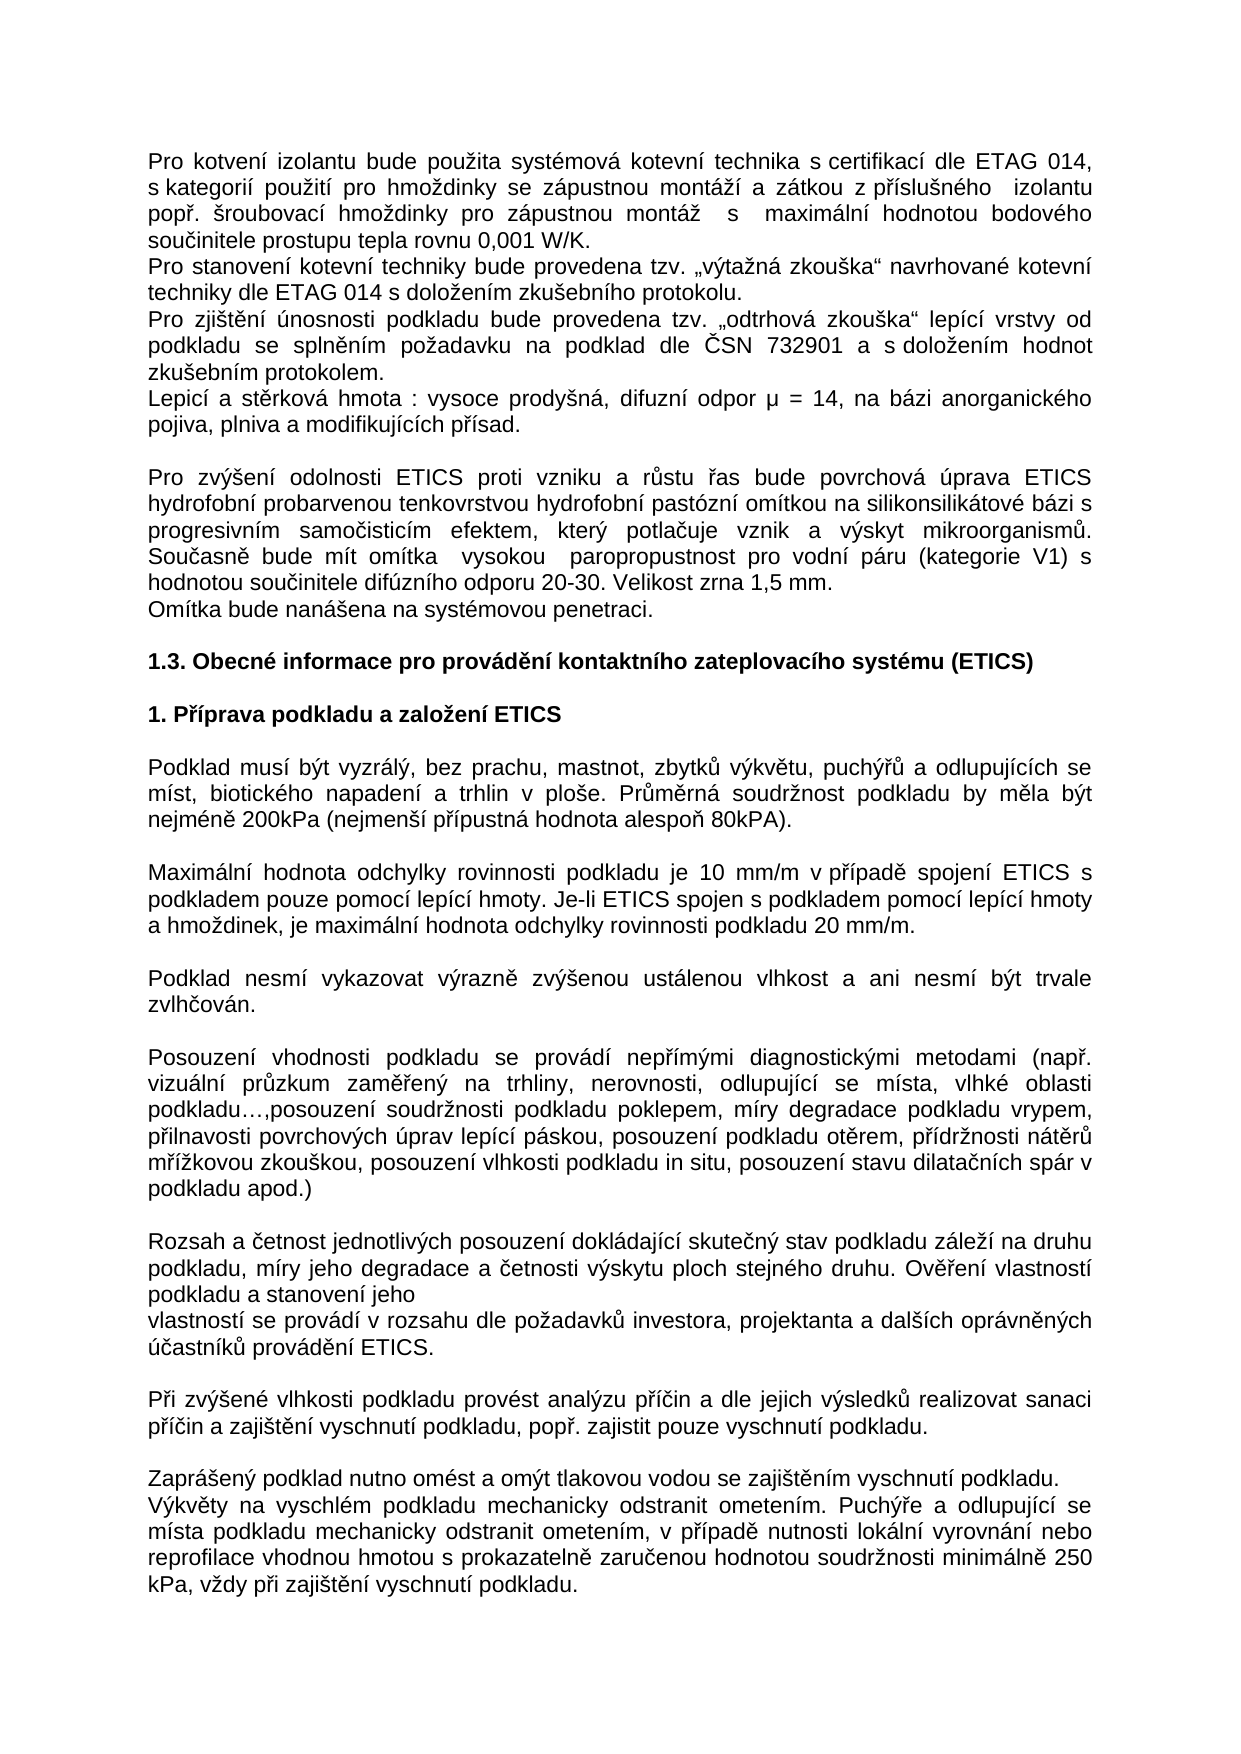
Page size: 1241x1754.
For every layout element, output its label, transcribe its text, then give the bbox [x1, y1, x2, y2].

text Maximální hodnota odchylky rovinnosti podkladu je 10 mm/m v případě spojení ETICS s podkladem pouze pomocí lepící hmoty. Je-li ETICS spojen s podkladem pomocí lepící hmoty a hmoždinek, je maximální hodnota odchylky rovinnosti podkladu 20 mm/m. [148, 859, 1093, 938]
text Pro zvýšení odolnosti ETICS proti vzniku a růstu řas bude povrchová úprava ETICS hydrofobní probarvenou tenkovrstvou hydrofobní pastózní omítkou na silikonsilikátové bázi s progresivním samočisticím efektem, který potlačuje vznik a výskyt mikroorganismů. Současně bude mít omítka vysokou paropropustnost pro vodní páru (kategorie V1) s hodnotou součinitele difúzního odporu 20-30. Velikost zrna 1,5 mm. [148, 464, 1093, 596]
text Pro kotvení izolantu bude použita systémová kotevní technika s certifikací dle ETAG 014, s kategorií použití pro hmoždinky se zápustnou montáží a zátkou z příslušného izolantu popř. šroubovací hmoždinky pro zápustnou montáž s maximální hodnotou bodového součinitele prostupu tepla rovnu 0,001 W/K. [148, 148, 1093, 253]
text Výkvěty na vyschlém podkladu mechanicky odstranit ometením. Puchýře a odlupující se místa podkladu mechanicky odstranit ometením, v případě nutnosti lokální vyrovnání nebo reprofilace vhodnou hmotou s prokazatelně zaručenou hodnotou soudržnosti minimálně 250 kPa, vždy při zajištění vyschnutí podkladu. [148, 1492, 1093, 1597]
text Omítka bude nanášena na systémovou penetraci. [148, 596, 1093, 622]
text 1.3. Obecné informace pro provádění kontaktního zateplovacího systému (ETICS) [148, 648, 1093, 675]
text 1. Příprava podkladu a založení ETICS [148, 701, 1093, 727]
text Pro zjištění únosnosti podkladu bude provedena tzv. „odtrhová zkouška“ lepící vrstvy od podkladu se splněním požadavku na podklad dle ČSN 732901 a s doložením hodnot zkušebním protokolem. [148, 306, 1093, 385]
text Při zvýšené vlhkosti podkladu provést analýzu příčin a dle jejich výsledků realizovat sanaci příčin a zajištění vyschnutí podkladu, popř. zajistit pouze vyschnutí podkladu. [148, 1386, 1093, 1439]
text Podklad musí být vyzrálý, bez prachu, mastnot, zbytků výkvětu, puchýřů a odlupujících se míst, biotického napadení a trhlin v ploše. Průměrná soudržnost podkladu by měla být nejméně 200kPa (nejmenší přípustná hodnota alespoň 80kPA). [148, 754, 1093, 833]
text vlastností se provádí v rozsahu dle požadavků investora, projektanta a dalších oprávněných účastníků provádění ETICS. [148, 1307, 1093, 1360]
text Pro stanovení kotevní techniky bude provedena tzv. „výtažná zkouška“ navrhované kotevní techniky dle ETAG 014 s doložením zkušebního protokolu. [148, 253, 1093, 306]
text Rozsah a četnost jednotlivých posouzení dokládající skutečný stav podkladu záleží na druhu podkladu, míry jeho degradace a četnosti výskytu ploch stejného druhu. Ověření vlastností podkladu a stanovení jeho [148, 1228, 1093, 1307]
text Posouzení vhodnosti podkladu se provádí nepřímými diagnostickými metodami (např. vizuální průzkum zaměřený na trhliny, nerovnosti, odlupující se místa, vlhké oblasti podkladu…,posouzení soudržnosti podkladu poklepem, míry degradace podkladu vrypem, přilnavosti povrchových úprav lepící páskou, posouzení podkladu otěrem, přídržnosti nátěrů mřížkovou zkouškou, posouzení vlhkosti podkladu in situ, posouzení stavu dilatačních spár v podkladu apod.) [148, 1044, 1093, 1202]
text Podklad nesmí vykazovat výrazně zvýšenou ustálenou vlhkost a ani nesmí být trvale zvlhčován. [148, 964, 1093, 1017]
text Lepicí a stěrková hmota : vysoce prodyšná, difuzní odpor μ = 14, na bázi anorganického pojiva, plniva a modifikujících přísad. [148, 385, 1093, 437]
text Zaprášený podklad nutno omést a omýt tlakovou vodou se zajištěním vyschnutí podkladu. [148, 1465, 1093, 1492]
